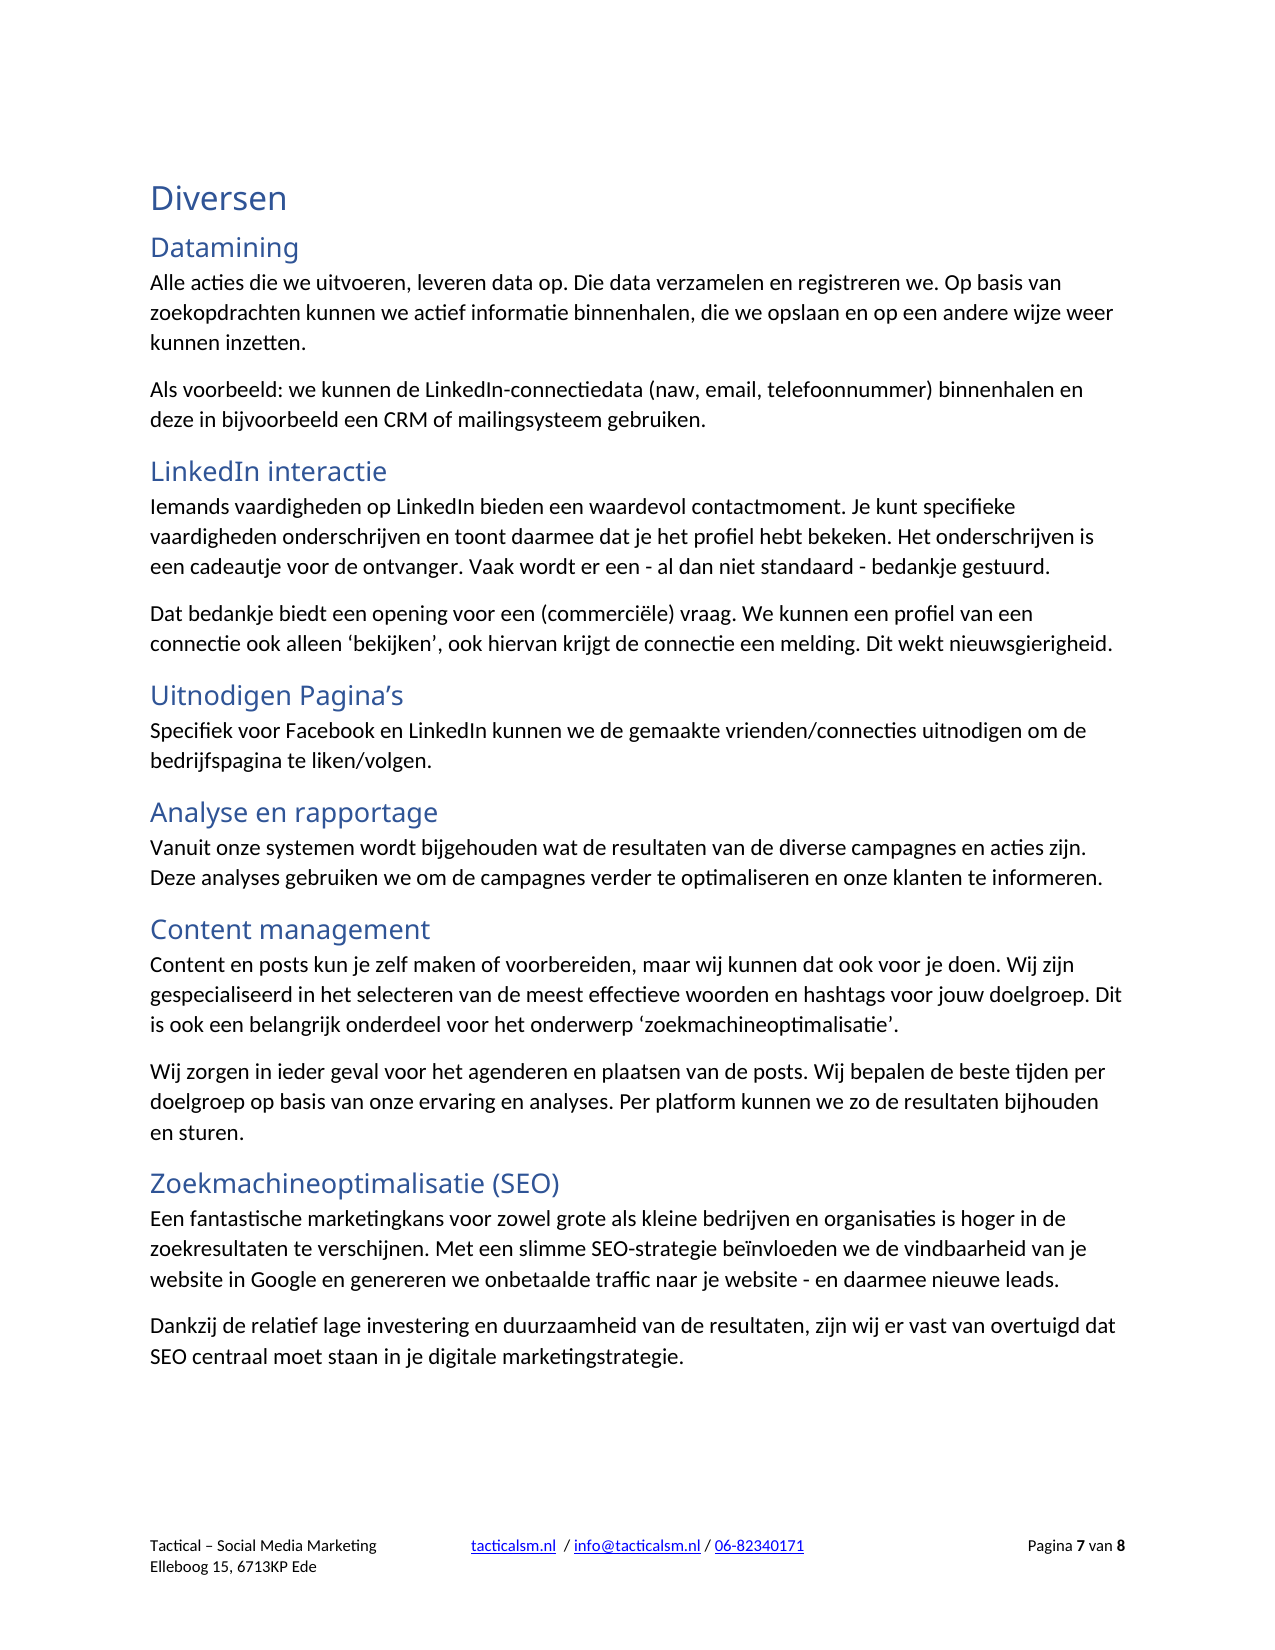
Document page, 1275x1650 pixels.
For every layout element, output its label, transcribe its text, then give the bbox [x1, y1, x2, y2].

subtitle Uitnodigen Pagina’s [150, 676, 1125, 713]
subtitle LinkedIn interactie [150, 452, 1125, 489]
text Content en posts kun je zelf maken of voorbereiden, maar wij kunnen dat ook voor je doen. Wij zijn gespecialiseerd in het selecteren van de meest effectieve woorden en hashtags voor jouw doelgroep. Dit is ook een belangrijk onderdeel voor het onderwerp ‘zoekmachineoptimalisatie’. [150, 950, 1125, 1038]
text Wij zorgen in ieder geval voor het agenderen en plaatsen van de posts. Wij bepalen de beste tijden per doelgroep op basis van onze ervaring en analyses. Per platform kunnen we zo de resultaten bijhouden en sturen. [150, 1057, 1125, 1146]
text Als voorbeeld: we kunnen de LinkedIn-connectiedata (naw, email, telefoonnummer) binnenhalen en deze in bijvoorbeeld een CRM of mailingsysteem gebruiken. [150, 375, 1125, 433]
text Vanuit onze systemen wordt bijgehouden wat de resultaten van de diverse campagnes en acties zijn. Deze analyses gebruiken we om de campagnes verder te optimaliseren en onze klanten te informeren. [150, 833, 1125, 891]
subtitle Diversen [150, 175, 1125, 220]
text Alle acties die we uitvoeren, leveren data op. Die data verzamelen en registreren we. Op basis van zoekopdrachten kunnen we actief informatie binnenhalen, die we opslaan en op een andere wijze weer kunnen inzetten. [150, 268, 1125, 356]
text Specifiek voor Facebook en LinkedIn kunnen we de gemaakte vrienden/connecties uitnodigen om de bedrijfspagina te liken/volgen. [150, 716, 1125, 774]
text Een fantastische marketingkans voor zowel grote als kleine bedrijven en organisaties is hoger in de zoekresultaten te verschijnen. Met een slimme SEO-strategie beïnvloeden we de vindbaarheid van je website in Google en genereren we onbetaalde traffic naar je website - en daarmee nieuwe leads. [150, 1204, 1125, 1293]
subtitle Content management [150, 910, 1125, 947]
text Dankzij de relatief lage investering en duurzaamheid van de resultaten, zijn wij er vast van overtuigd dat SEO centraal moet staan ​​in je digitale marketingstrategie. [150, 1312, 1125, 1370]
subtitle Datamining [150, 228, 1125, 265]
subtitle Analyse en rapportage [150, 793, 1125, 830]
text Dat bedankje biedt een opening voor een (commerciële) vraag. We kunnen een profiel van een connectie ook alleen ‘bekijken’, ook hiervan krijgt de connectie een melding. Dit wekt nieuwsgierigheid. [150, 599, 1125, 658]
subtitle Zoekmachineoptimalisatie (SEO) [150, 1164, 1125, 1201]
text Iemands vaardigheden op LinkedIn bieden een waardevol contactmoment. Je kunt specifieke vaardigheden onderschrijven en toont daarmee dat je het profiel hebt bekeken. Het onderschrijven is een cadeautje voor de ontvanger. Vaak wordt er een - al dan niet standaard - bedankje gestuurd. [150, 492, 1125, 581]
